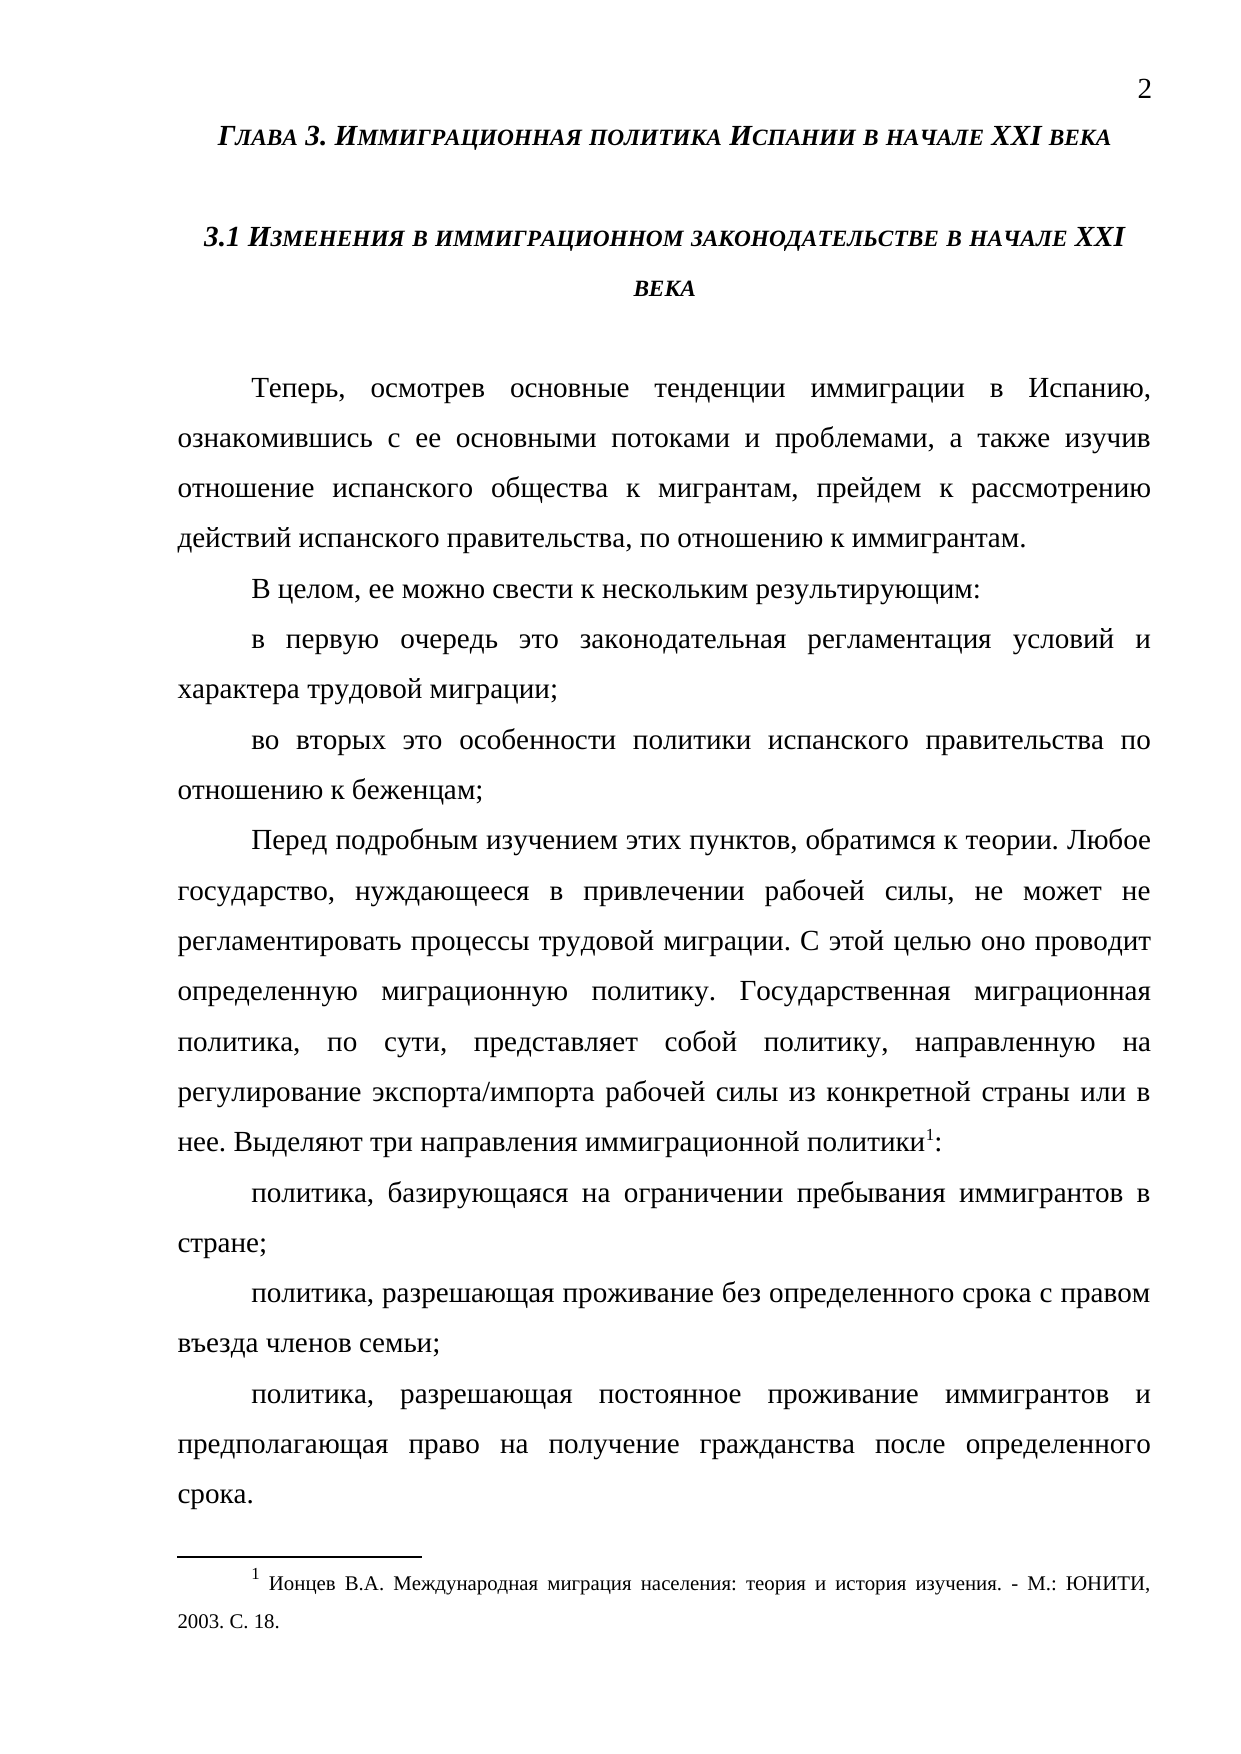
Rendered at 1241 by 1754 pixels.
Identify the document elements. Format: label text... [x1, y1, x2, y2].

text политика, разрешающая проживание без определенного срока с правом въезда членов семьи; [177, 1275, 1152, 1359]
text политика, базирующаяся на ограничении пребывания иммигрантов в стране; [177, 1175, 1152, 1258]
text во вторых это особенности политики испанского правительства по отношению к беженцам; [177, 722, 1152, 806]
subtitle 3.1 Изменения в иммиграционном законодательстве в начале XXI века [177, 219, 1152, 303]
text политика, разрешающая постоянное проживание иммигрантов и предполагающая право на получение гражданства после определенного срока. [177, 1376, 1152, 1510]
text В целом, ее можно свести к нескольким результирующим: [177, 571, 1152, 604]
text Перед подробным изучением этих пунктов, обратимся к теории. Любое государство, нуждающееся в привлечении рабочей силы, не может не регламентировать процессы трудовой миграции. С этой целью оно проводит определенную миграционную политику. Государственная миграционная политика, по сути, представляет собой политику, направленную на регулирование экспорта/импорта рабочей силы из конкретной страны или в нее. Выделяют три направления иммиграционной политики: [177, 822, 1152, 1158]
text в первую очередь это законодательная регламентация условий и характера трудовой миграции; [177, 621, 1152, 705]
text Теперь, осмотрев основные тенденции иммиграции в Испанию, ознакомившись с ее основными потоками и проблемами, а также изучив отношение испанского общества к мигрантам, прейдем к рассмотрению действий испанского правительства, по отношению к иммигрантам. [177, 370, 1152, 554]
subtitle Глава 3. Иммиграционная политика Испании в начале XXI века [177, 118, 1152, 152]
